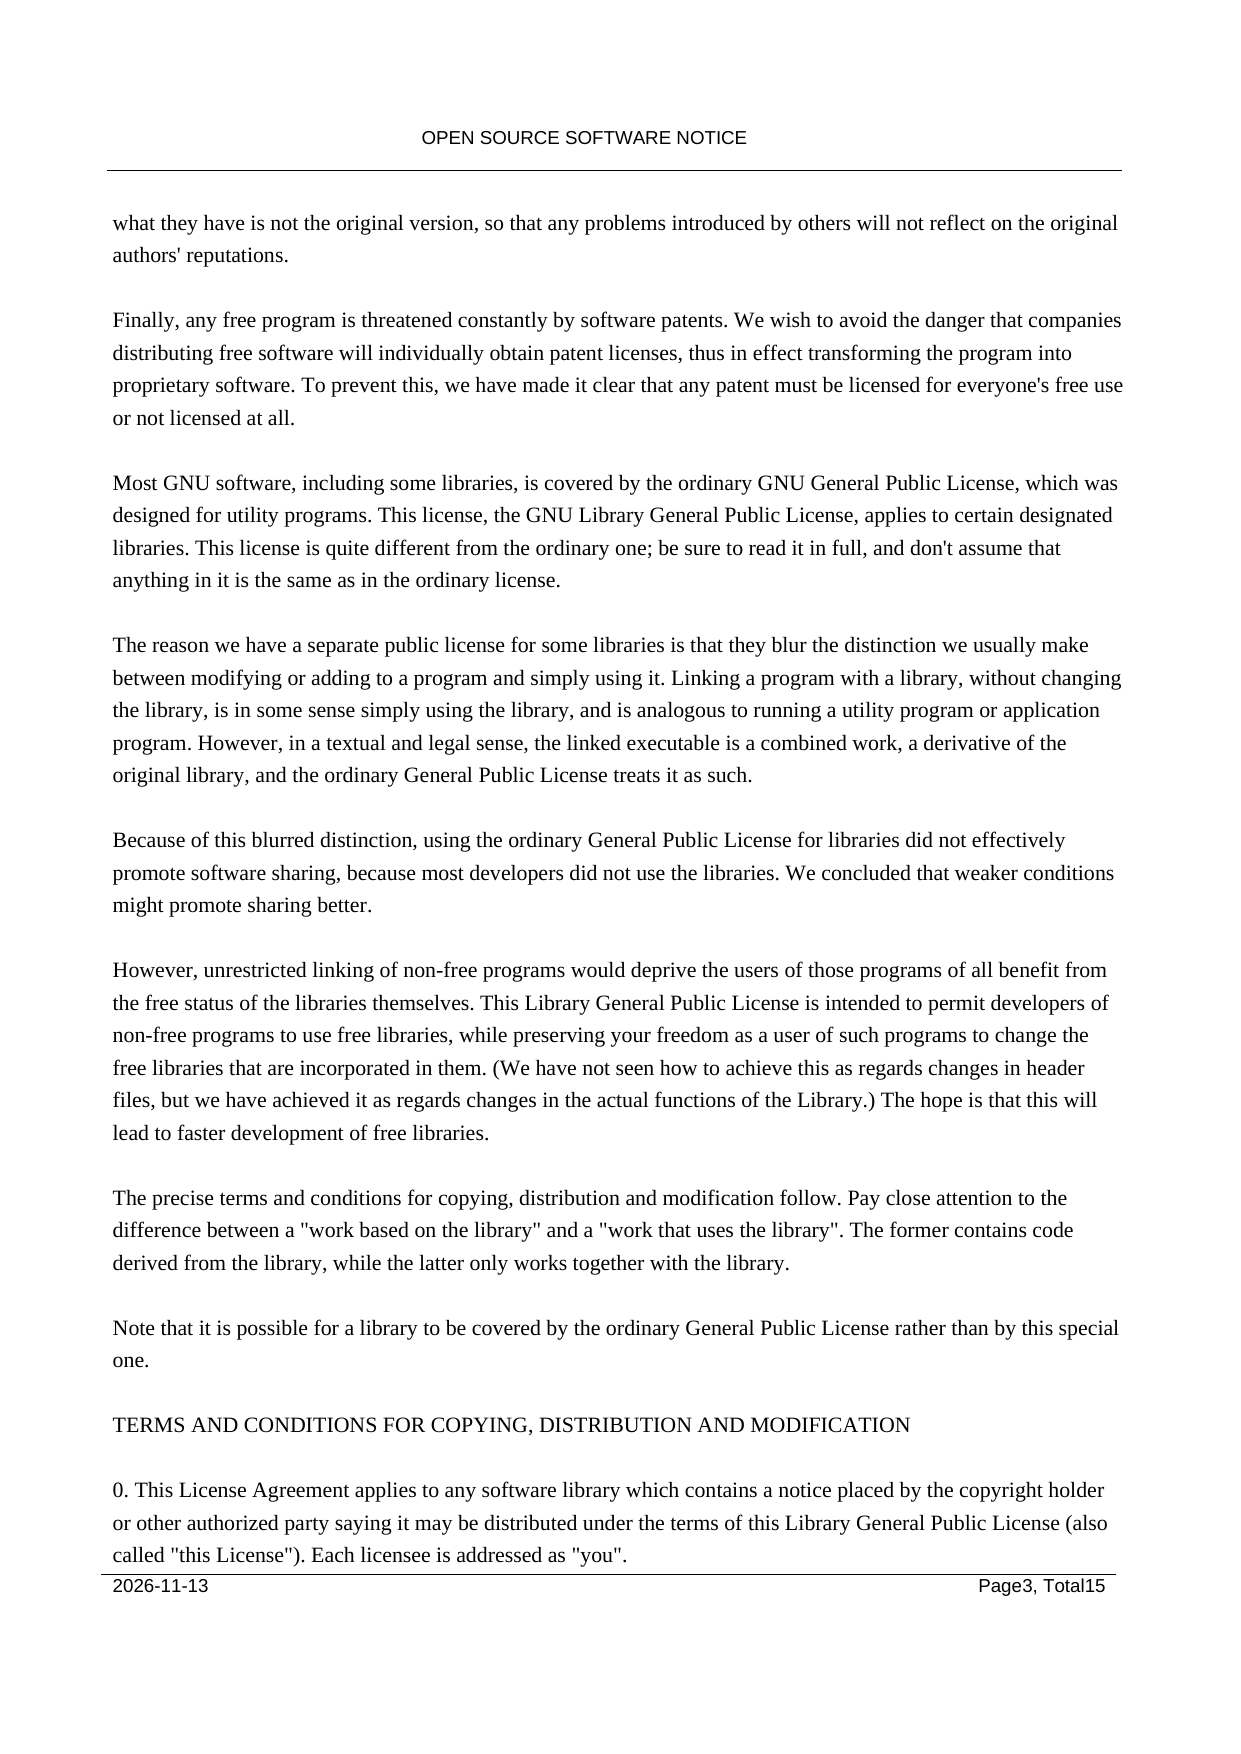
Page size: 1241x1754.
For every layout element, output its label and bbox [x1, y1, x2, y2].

text [112, 206, 1128, 1571]
